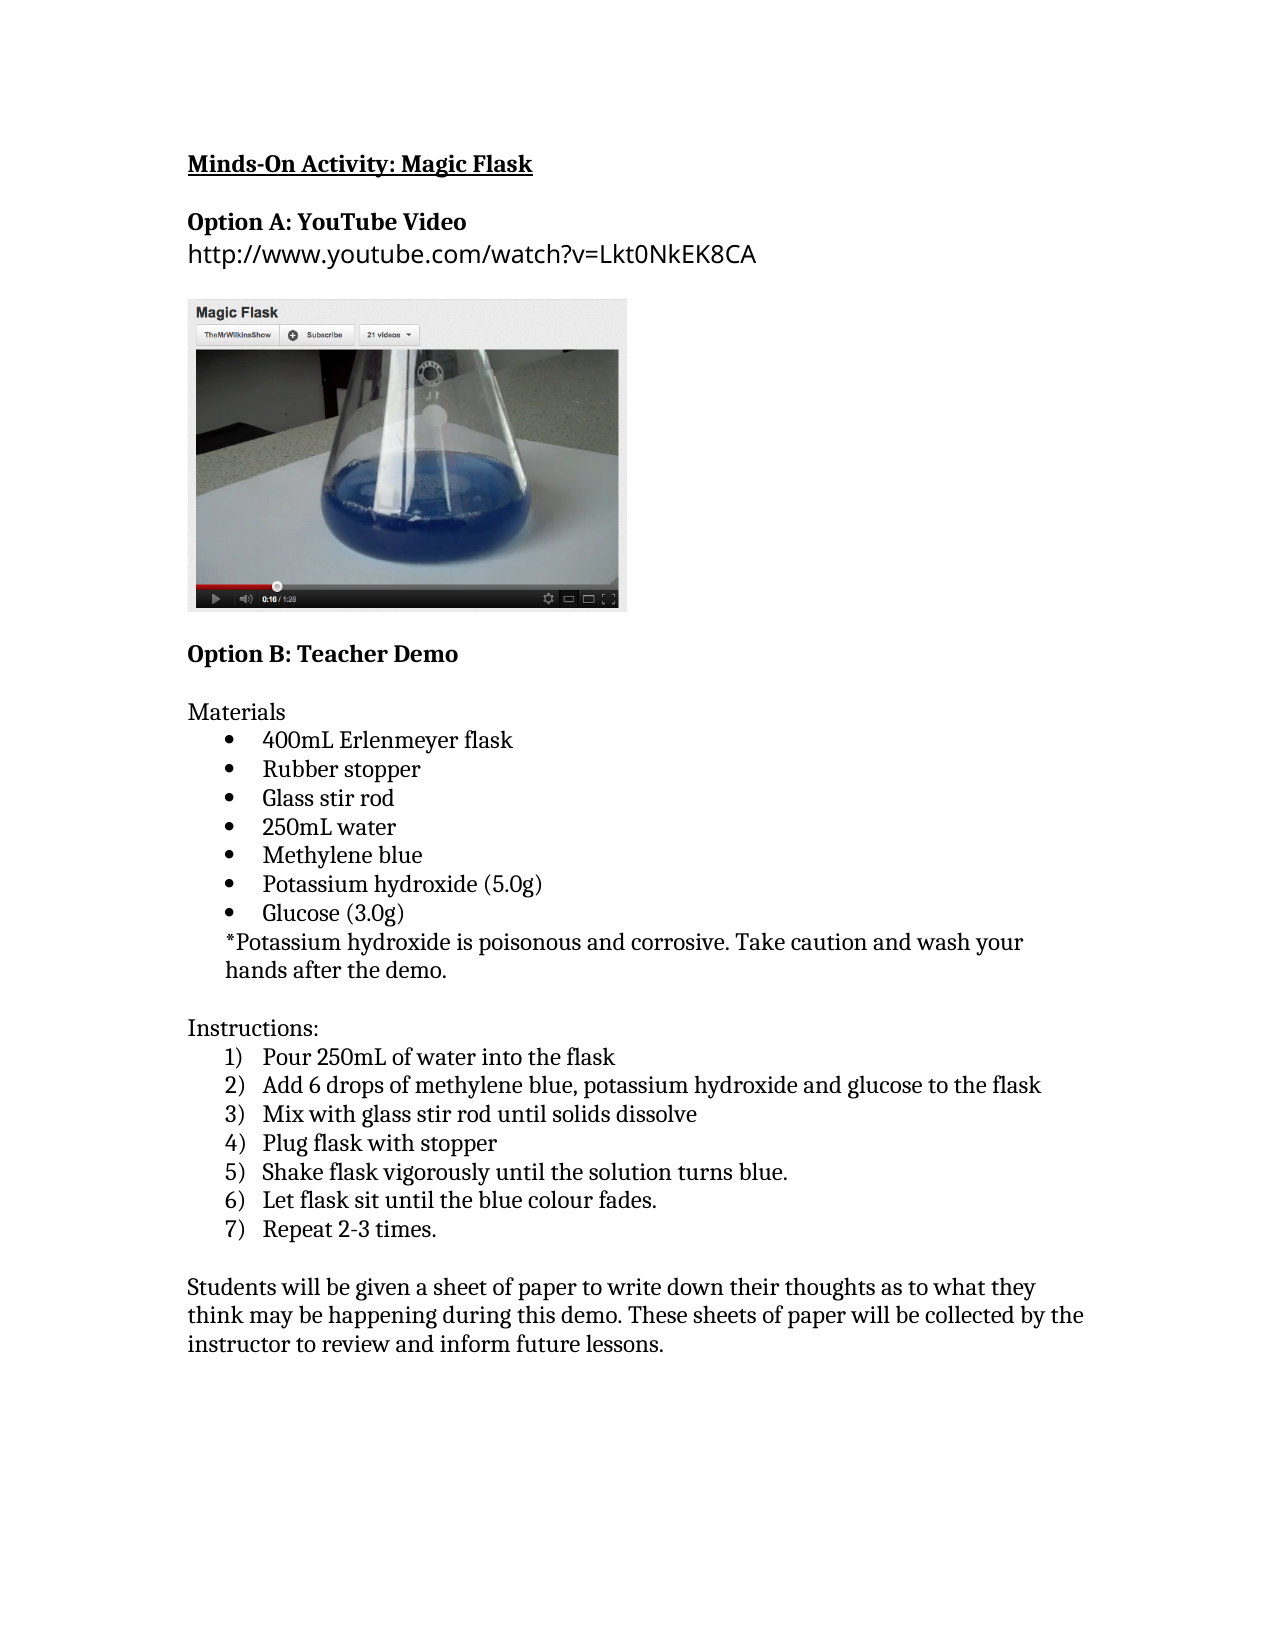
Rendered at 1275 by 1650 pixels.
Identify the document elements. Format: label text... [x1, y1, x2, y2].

text Option B: Teacher Demo [187, 640, 1087, 669]
list Pour 250mL of water into the flask [225, 1042, 1087, 1071]
list Mix with glass stir rod until solids dissolve [225, 1100, 1087, 1129]
list Potassium hydroxide (5.0g) [225, 870, 1087, 899]
text *Potassium hydroxide is poisonous and corrosive. Take caution and wash your hands after the demo. [225, 927, 1087, 985]
list 400mL Erlenmeyer flask [225, 726, 1087, 755]
list Plug flask with stopper [225, 1129, 1087, 1157]
list Glass stir rod [225, 784, 1087, 812]
text Minds-On Activity: Magic Flask [187, 150, 1087, 179]
list Add 6 drops of methylene blue, potassium hydroxide and glucose to the flask [225, 1071, 1087, 1100]
text Instructions: [187, 1014, 1087, 1042]
list Shake flask vigorously until the solution turns blue. [225, 1157, 1087, 1186]
list Repeat 2-3 times. [225, 1215, 1087, 1244]
text Materials [187, 697, 1087, 726]
list Let flask sit until the blue colour fades. [225, 1186, 1087, 1215]
text Students will be given a sheet of paper to write down their thoughts as to what they think may be happening during this demo. These sheets of paper will be collected by the instructor to review and inform future lessons. [187, 1272, 1087, 1359]
list Glucose (3.0g) [225, 899, 1087, 927]
list Rubber stopper [225, 755, 1087, 784]
text Option A: YouTube Video [187, 207, 1087, 236]
list 250mL water [225, 812, 1087, 841]
text http://www.youtube.com/watch?v=Lkt0NkEK8CA [187, 236, 1087, 270]
list Methylene blue [225, 841, 1087, 870]
picture [187, 299, 628, 612]
